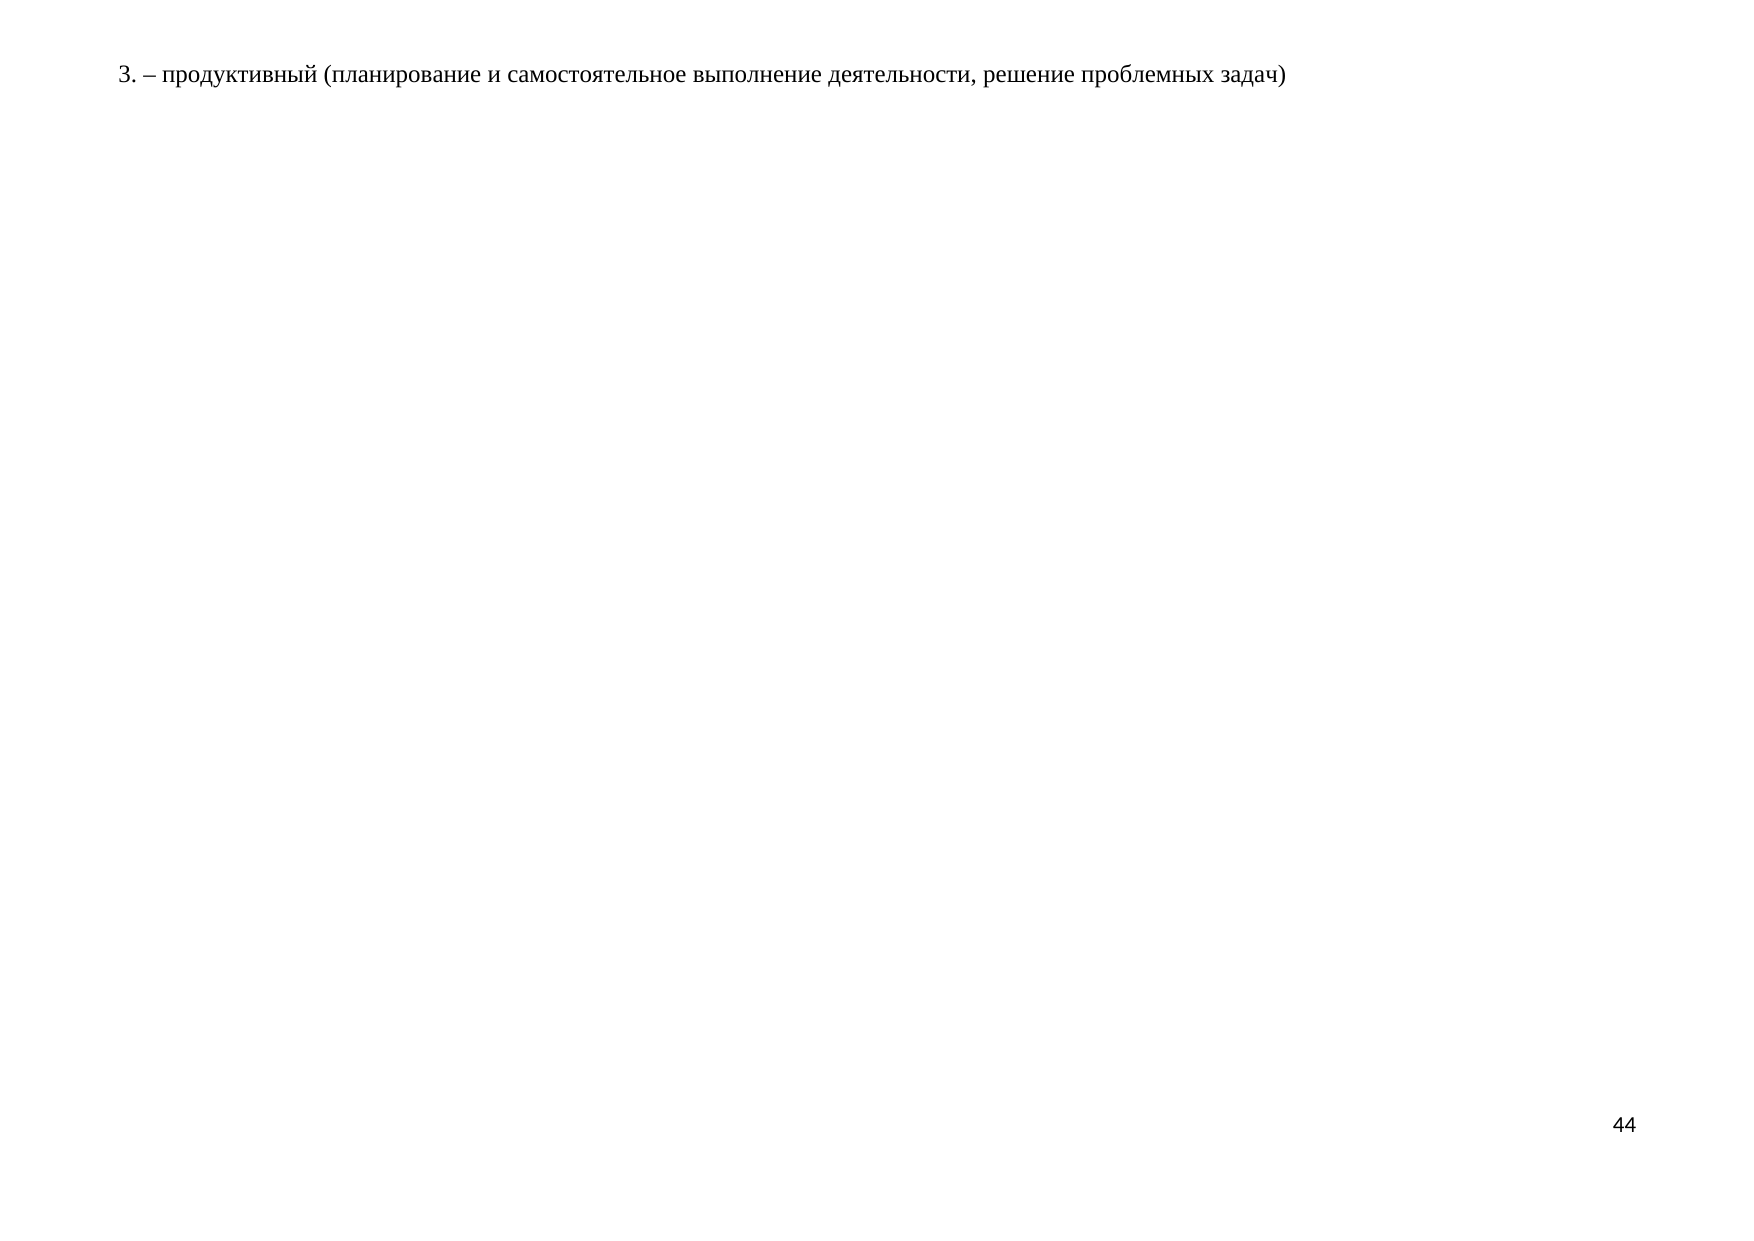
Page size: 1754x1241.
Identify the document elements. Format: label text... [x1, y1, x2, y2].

text 3. – продуктивный (планирование и самостоятельное выполнение деятельности, решение проблемных задач) [118, 59, 1636, 88]
